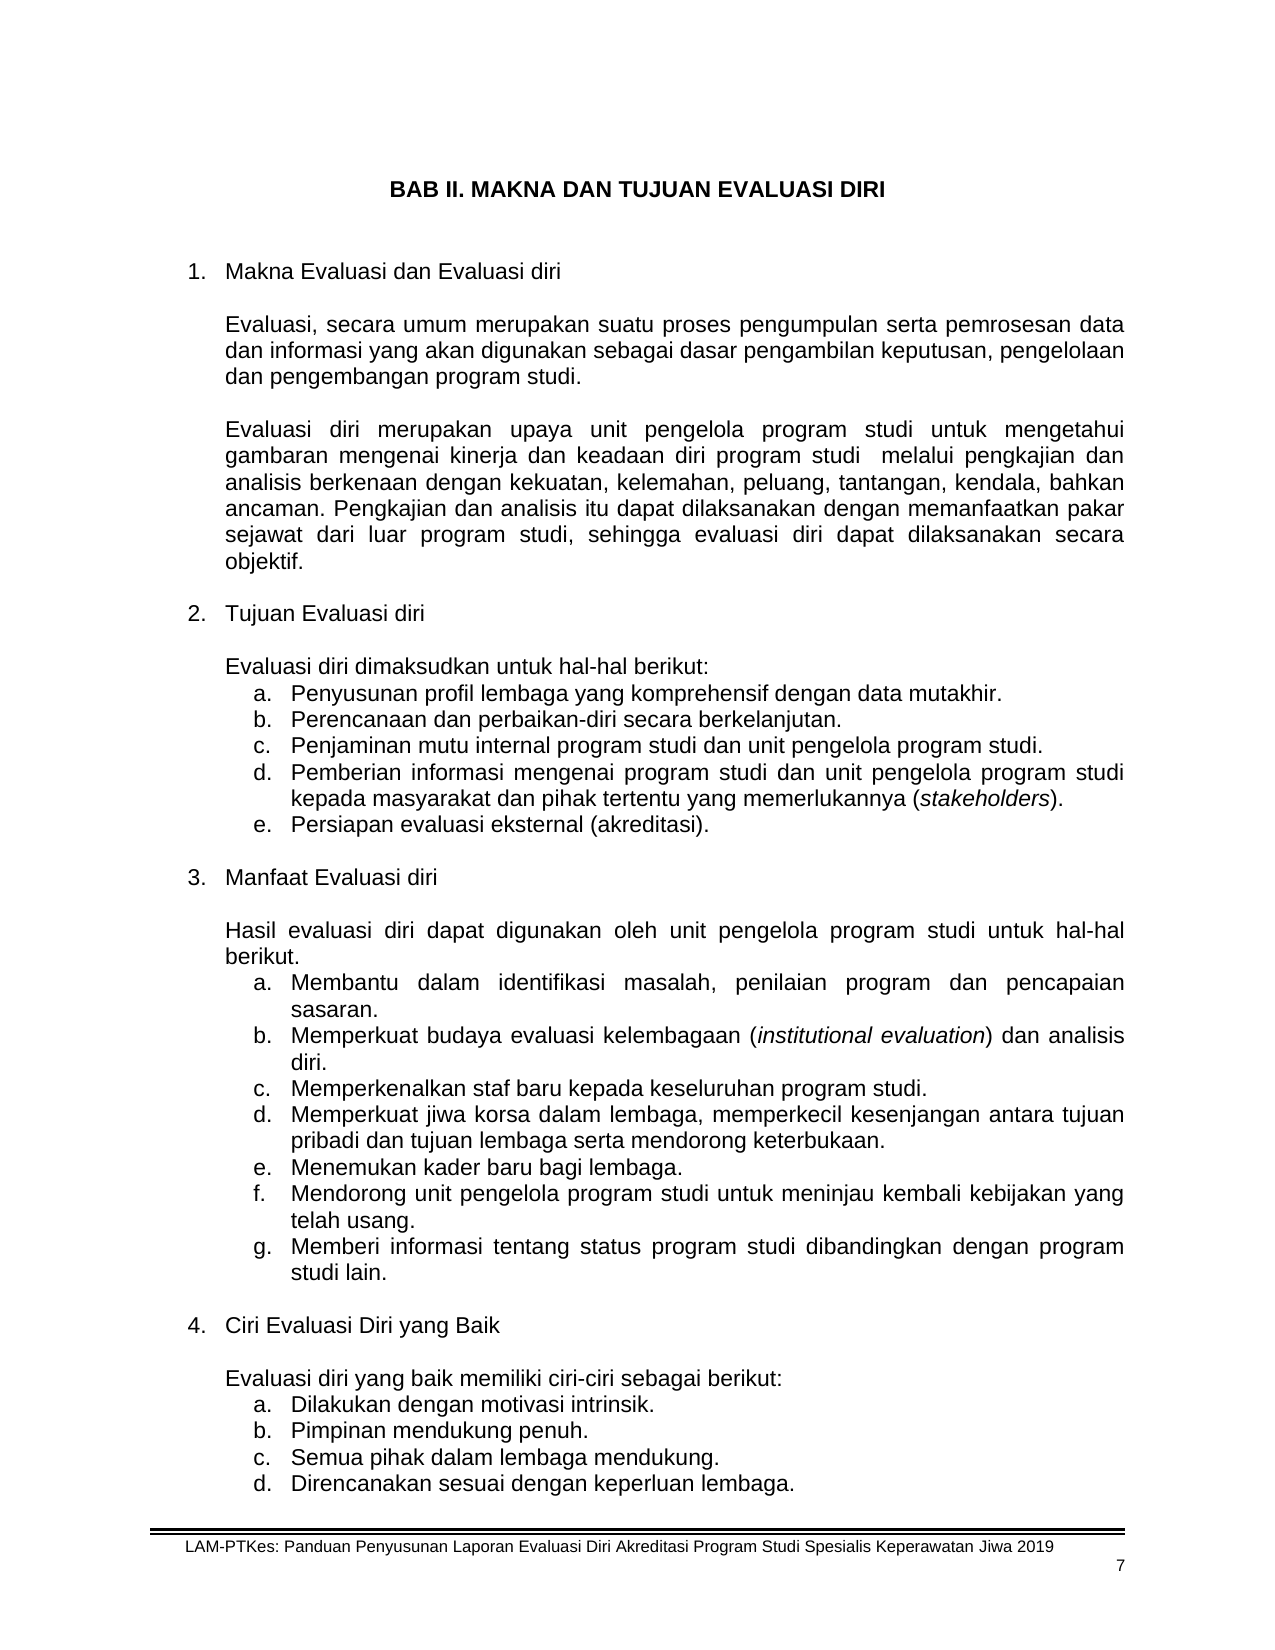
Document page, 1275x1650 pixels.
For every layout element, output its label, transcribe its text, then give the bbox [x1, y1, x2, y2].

text Evaluasi diri dimaksudkan untuk hal-hal berikut: [225, 653, 1125, 679]
list Tujuan Evaluasi diri [187, 600, 1125, 627]
subtitle BAB II. MAKNA DAN TUJUAN EVALUASI DIRI [150, 176, 1125, 203]
list Penjaminan mutu internal program studi dan unit pengelola program studi. [253, 732, 1125, 758]
list Perencanaan dan perbaikan-diri secara berkelanjutan. [253, 706, 1125, 732]
list Persiapan evaluasi eksternal (akreditasi). [253, 811, 1125, 838]
list Memperkuat budaya evaluasi kelembagaan (institutional evaluation) dan analisis diri. [253, 1022, 1125, 1075]
list Penyusunan profil lembaga yang komprehensif dengan data mutakhir. [253, 679, 1125, 706]
list Direncanakan sesuai dengan keperluan lembaga. [253, 1470, 1125, 1496]
list Semua pihak dalam lembaga mendukung. [253, 1444, 1125, 1470]
list Manfaat Evaluasi diri [187, 864, 1125, 890]
text Evaluasi diri merupakan upaya unit pengelola program studi untuk mengetahui gambaran mengenai kinerja dan keadaan diri program studi melalui pengkajian dan analisis berkenaan dengan kekuatan, kelemahan, peluang, tantangan, kendala, bahkan ancaman. Pengkajian dan analisis itu dapat dilaksanakan dengan memanfaatkan pakar sejawat dari luar program studi, sehingga evaluasi diri dapat dilaksanakan secara objektif. [225, 416, 1125, 574]
list Membantu dalam identifikasi masalah, penilaian program dan pencapaian sasaran. [253, 969, 1125, 1022]
list Pimpinan mendukung penuh. [253, 1417, 1125, 1444]
list Memperkenalkan staf baru kepada keseluruhan program studi. [253, 1075, 1125, 1101]
list Memberi informasi tentang status program studi dibandingkan dengan program studi lain. [253, 1233, 1125, 1286]
text Evaluasi diri yang baik memiliki ciri-ciri sebagai berikut: [225, 1365, 1125, 1391]
list Mendorong unit pengelola program studi untuk meninjau kembali kebijakan yang telah usang. [253, 1180, 1125, 1233]
list Dilakukan dengan motivasi intrinsik. [253, 1391, 1125, 1417]
text Evaluasi, secara umum merupakan suatu proses pengumpulan serta pemrosesan data dan informasi yang akan digunakan sebagai dasar pengambilan keputusan, pengelolaan dan pengembangan program studi. [225, 311, 1125, 389]
list Makna Evaluasi dan Evaluasi diri [187, 258, 1125, 284]
list Memperkuat jiwa korsa dalam lembaga, memperkecil kesenjangan antara tujuan pribadi dan tujuan lembaga serta mendorong keterbukaan. [253, 1101, 1125, 1154]
text Hasil evaluasi diri dapat digunakan oleh unit pengelola program studi untuk hal-hal berikut. [225, 917, 1125, 969]
list Ciri Evaluasi Diri yang Baik [187, 1312, 1125, 1338]
list Menemukan kader baru bagi lembaga. [253, 1154, 1125, 1180]
list Pemberian informasi mengenai program studi dan unit pengelola program studi kepada masyarakat dan pihak tertentu yang memerlukannya (stakeholders). [253, 758, 1125, 811]
